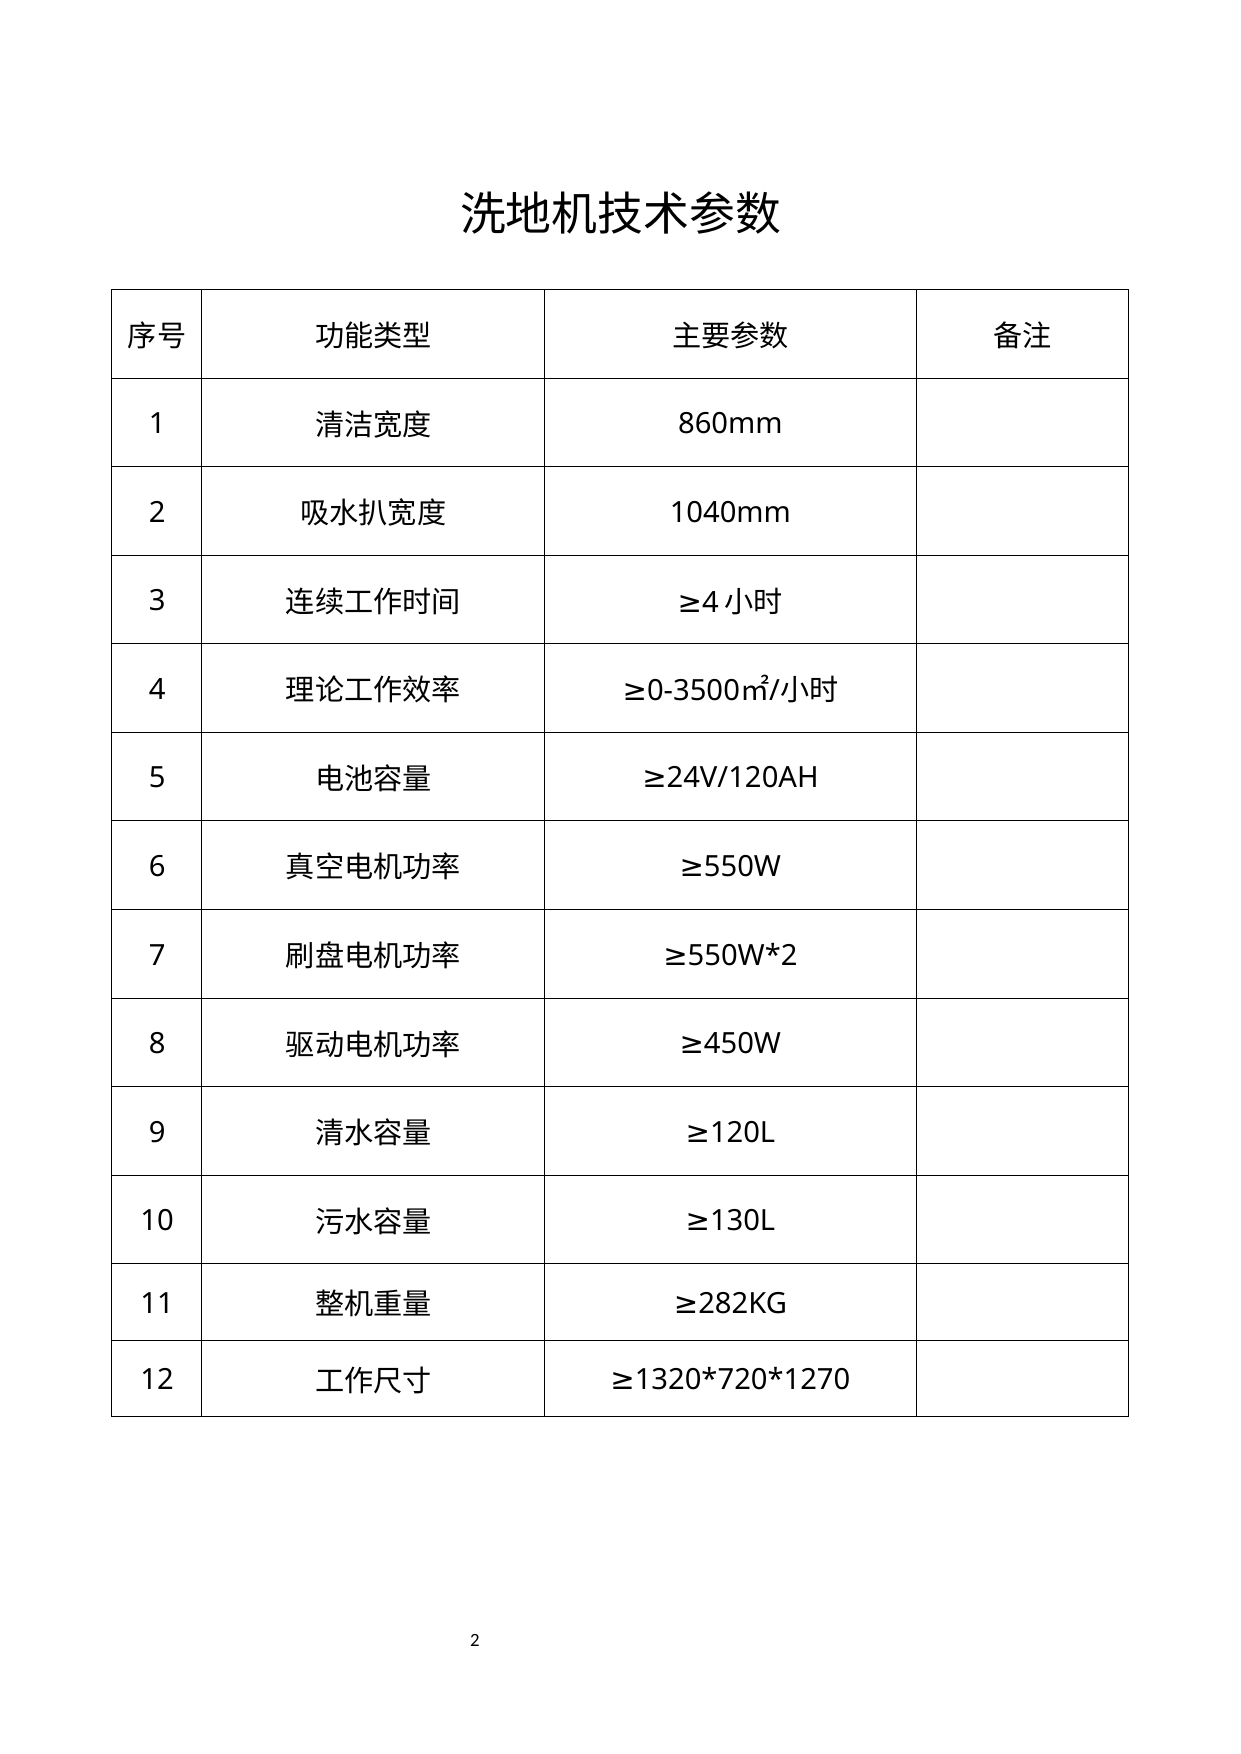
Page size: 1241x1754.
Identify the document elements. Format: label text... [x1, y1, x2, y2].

table_cell 6 [112, 821, 201, 909]
table_cell [917, 467, 1128, 555]
table_cell [917, 379, 1128, 466]
table_cell [917, 733, 1128, 820]
table_cell ≥4小时 [545, 556, 916, 643]
table_cell 860mm [545, 379, 916, 466]
table_cell 吸水扒宽度 [202, 467, 544, 555]
table_header 序号 [112, 290, 201, 378]
table_cell [917, 999, 1128, 1086]
table_cell [917, 1341, 1128, 1416]
table_cell ≥0-3500㎡/小时 [545, 644, 916, 732]
table_cell 8 [112, 999, 201, 1086]
table_cell ≥450W [545, 999, 916, 1086]
table_header 主要参数 [545, 290, 916, 378]
table_cell 3 [112, 556, 201, 643]
table_cell 真空电机功率 [202, 821, 544, 909]
table_cell 电池容量 [202, 733, 544, 820]
table_cell 5 [112, 733, 201, 820]
table_cell 1040mm [545, 467, 916, 555]
table_cell [917, 910, 1128, 997]
table_cell ≥130L [545, 1176, 916, 1263]
table_cell 清洁宽度 [202, 379, 544, 466]
table_cell [917, 556, 1128, 643]
table_cell [917, 644, 1128, 732]
table_cell 清水容量 [202, 1087, 544, 1174]
table_cell 理论工作效率 [202, 644, 544, 732]
table_cell ≥282KG [545, 1264, 916, 1340]
table_cell [917, 821, 1128, 909]
table_cell 11 [112, 1264, 201, 1340]
table_header 备注 [917, 290, 1128, 378]
table_cell 10 [112, 1176, 201, 1263]
table_cell 12 [112, 1341, 201, 1416]
table_cell ≥550W*2 [545, 910, 916, 997]
table_cell 污水容量 [202, 1176, 544, 1263]
table_cell ≥550W [545, 821, 916, 909]
table_header 功能类型 [202, 290, 544, 378]
table_cell 2 [112, 467, 201, 555]
table_cell ≥1320*720*1270 [545, 1341, 916, 1416]
table_cell 1 [112, 379, 201, 466]
table_cell 刷盘电机功率 [202, 910, 544, 997]
table_cell [917, 1087, 1128, 1174]
text 洗地机技术参数 [112, 162, 1128, 259]
table_cell 整机重量 [202, 1264, 544, 1340]
table_cell 4 [112, 644, 201, 732]
table_cell 驱动电机功率 [202, 999, 544, 1086]
table_cell [917, 1264, 1128, 1340]
table_cell 连续工作时间 [202, 556, 544, 643]
table_cell ≥120L [545, 1087, 916, 1174]
table_cell 7 [112, 910, 201, 997]
table_cell [917, 1176, 1128, 1263]
table_cell 工作尺寸 [202, 1341, 544, 1416]
table_cell 9 [112, 1087, 201, 1174]
table_cell ≥24V/120AH [545, 733, 916, 820]
